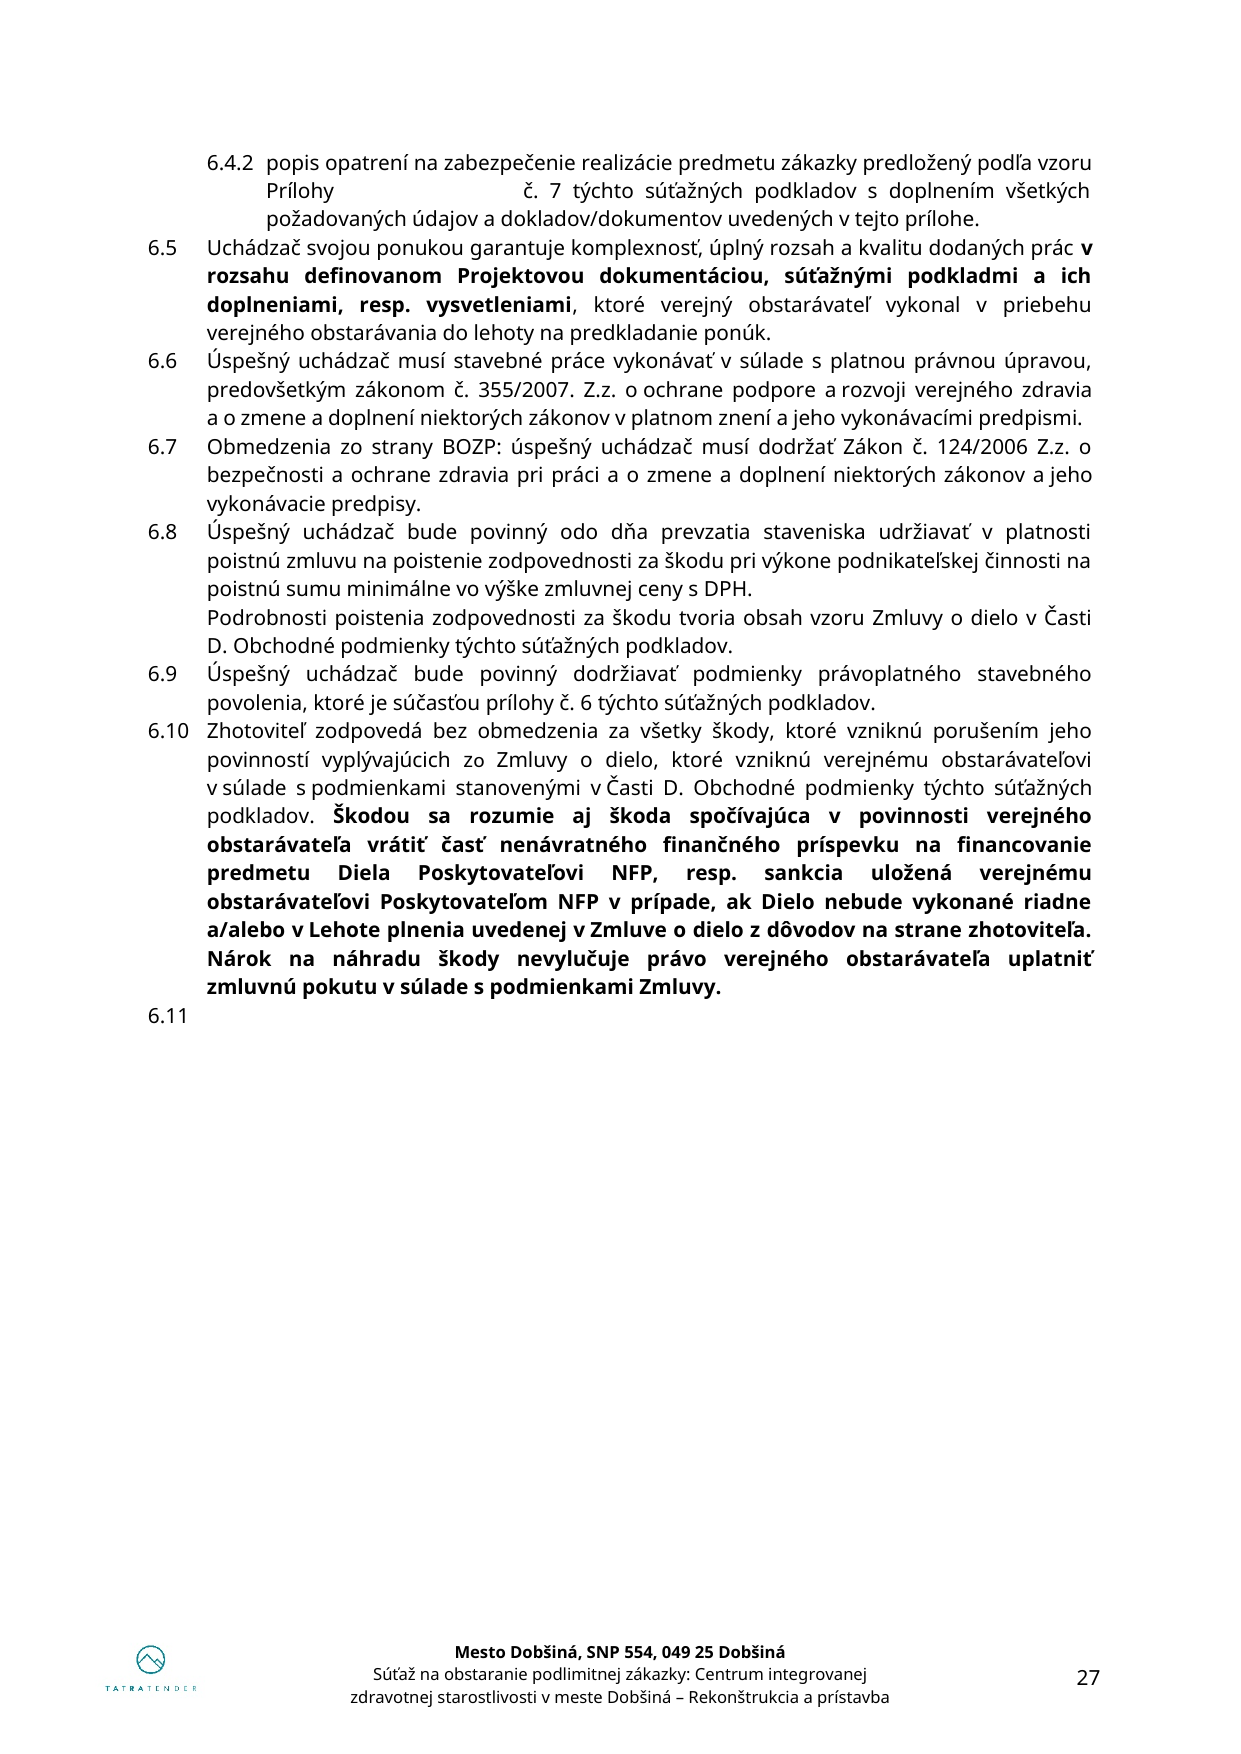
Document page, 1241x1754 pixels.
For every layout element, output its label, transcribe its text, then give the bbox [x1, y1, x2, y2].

subtitle Úspešný uchádzač bude povinný odo dňa prevzatia staveniska udržiavať v platnosti poistnú zmluvu na poistenie zodpovednosti za škodu pri výkone podnikateľskej činnosti na poistnú sumu minimálne vo výške zmluvnej ceny s DPH. [148, 517, 1093, 603]
subtitle popis opatrení na zabezpečenie realizácie predmetu zákazky predložený podľa vzoru Prílohy č. 7 týchto súťažných podkladov s doplnením všetkých požadovaných údajov a dokladov/dokumentov uvedených v tejto prílohe. [207, 148, 1093, 233]
subtitle Úspešný uchádzač musí stavebné práce vykonávať v súlade s platnou právnou úpravou, predovšetkým zákonom č. 355/2007. Z.z. o ochrane podpore a rozvoji verejného zdravia a o zmene a doplnení niektorých zákonov v platnom znení a jeho vykonávacími predpismi. [148, 347, 1093, 432]
subtitle Podrobnosti poistenia zodpovednosti za škodu tvoria obsah vzoru Zmluvy o dielo v Časti D. Obchodné podmienky týchto súťažných podkladov. [207, 603, 1093, 659]
subtitle Obmedzenia zo strany BOZP: úspešný uchádzač musí dodržať Zákon č. 124/2006 Z.z. o bezpečnosti a ochrane zdravia pri práci a o zmene a doplnení niektorých zákonov a jeho vykonávacie predpisy. [148, 432, 1093, 517]
subtitle Zhotoviteľ zodpovedá bez obmedzenia za všetky škody, ktoré vzniknú porušením jeho povinností vyplývajúcich zo Zmluvy o dielo, ktoré vzniknú verejnému obstarávateľovi v súlade s podmienkami stanovenými v Časti D. Obchodné podmienky týchto súťažných podkladov. Škodou sa rozumie aj škoda spočívajúca v povinnosti verejného obstarávateľa vrátiť časť nenávratného finančného príspevku na financovanie predmetu Diela Poskytovateľovi NFP, resp. sankcia uložená verejnému obstarávateľovi Poskytovateľom NFP v prípade, ak Dielo nebude vykonané riadne a/alebo v Lehote plnenia uvedenej v Zmluve o dielo z dôvodov na strane zhotoviteľa. Nárok na náhradu škody nevylučuje právo verejného obstarávateľa uplatniť zmluvnú pokutu v súlade s podmienkami Zmluvy. [148, 716, 1093, 1001]
picture [84, 1621, 217, 1715]
subtitle Uchádzač svojou ponukou garantuje komplexnosť, úplný rozsah a kvalitu dodaných prác v rozsahu definovanom Projektovou dokumentáciou, súťažnými podkladmi a ich doplneniami, resp. vysvetleniami, ktoré verejný obstarávateľ vykonal v priebehu verejného obstarávania do lehoty na predkladanie ponúk. [148, 233, 1093, 347]
subtitle Úspešný uchádzač bude povinný dodržiavať podmienky právoplatného stavebného povolenia, ktoré je súčasťou prílohy č. 6 týchto súťažných podkladov. [148, 659, 1093, 716]
